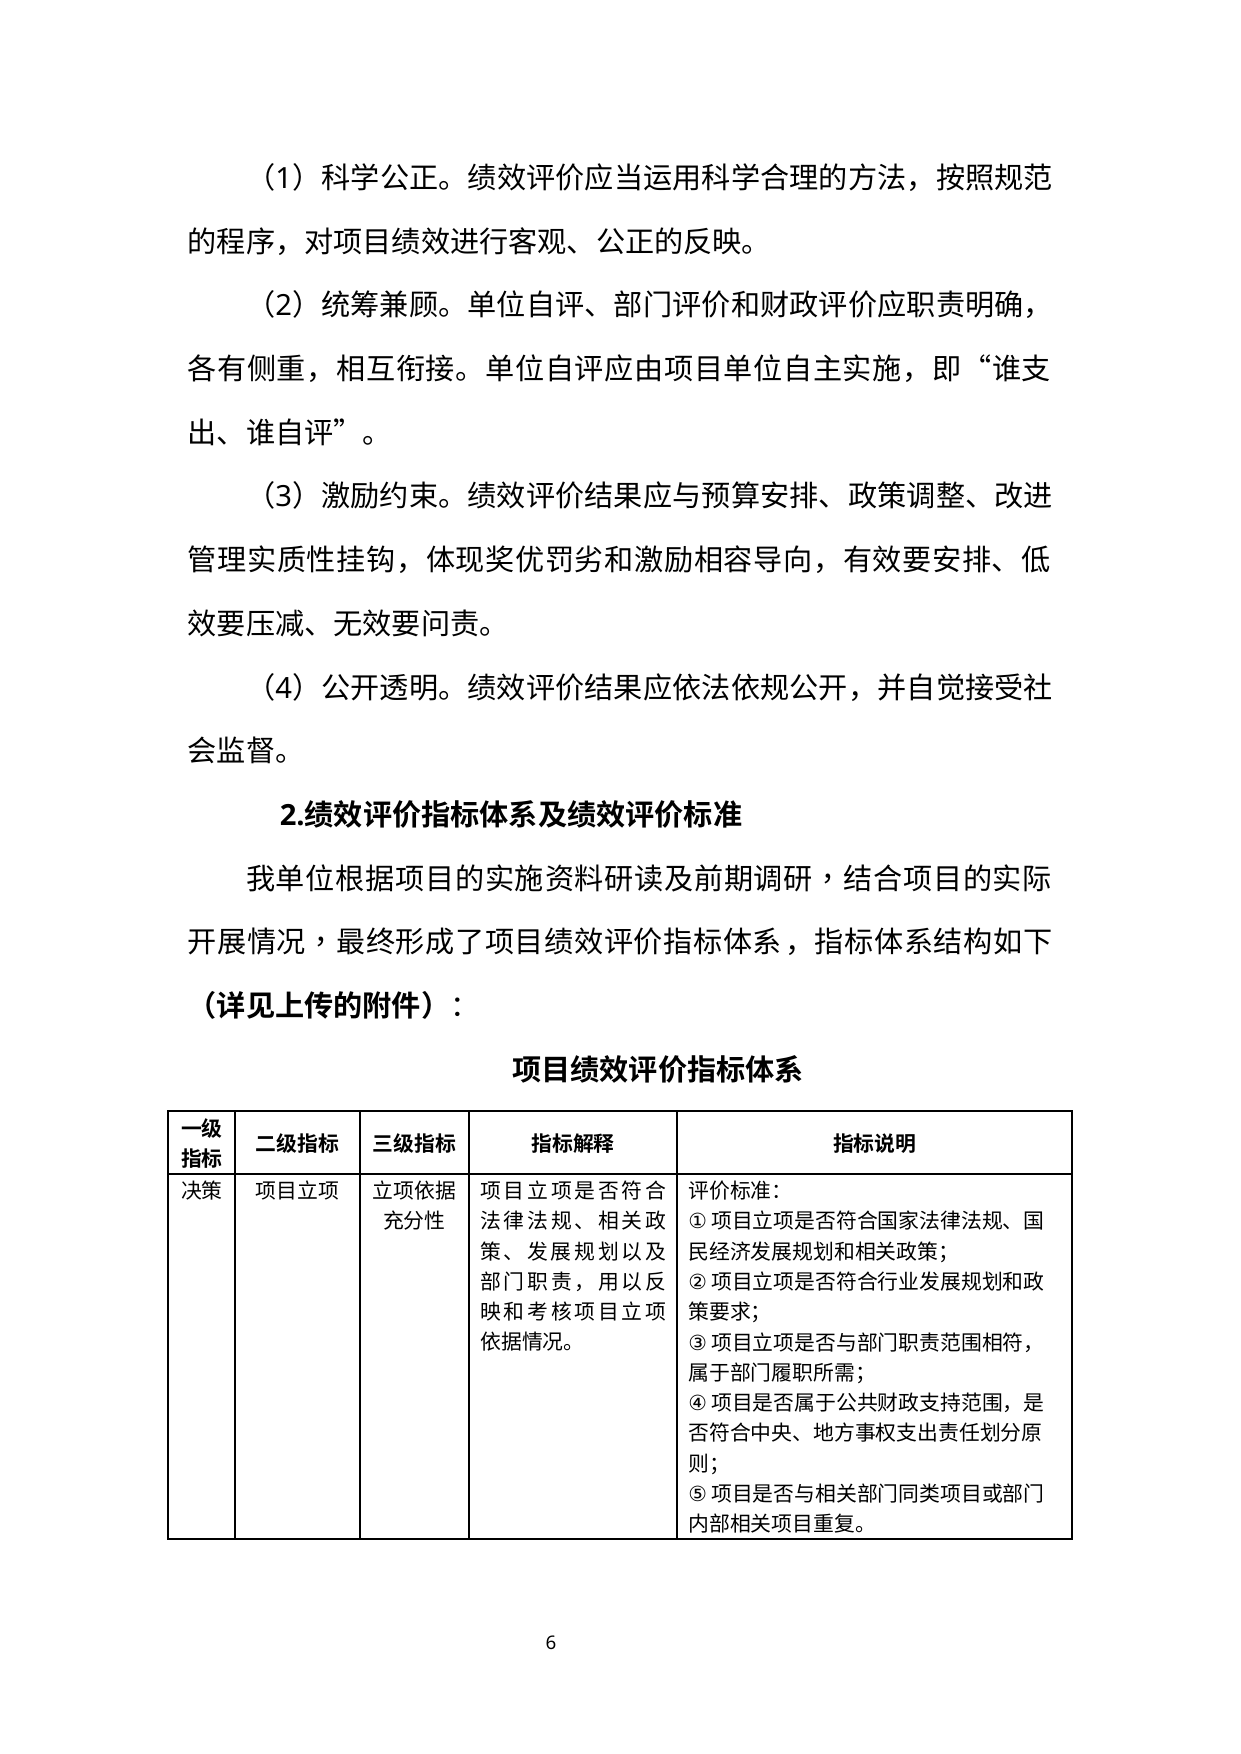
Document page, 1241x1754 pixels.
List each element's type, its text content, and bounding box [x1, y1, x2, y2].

table_header 指标解释 [470, 1112, 676, 1172]
table_cell 决策 [169, 1175, 234, 1538]
table_cell 立项依据 充分性 [361, 1175, 468, 1538]
table_header 指标说明 [678, 1112, 1071, 1172]
text （1）科学公正。绩效评价应当运用科学合理的方法，按照规范的程序，对项目绩效进行客观、公正的反映。 [187, 154, 1053, 261]
text （4）公开透明。绩效评价结果应依法依规公开，并自觉接受社会监督。 [187, 664, 1053, 770]
table_header 三级指标 [361, 1112, 468, 1172]
table_header 二级指标 [236, 1112, 359, 1172]
subtitle 2.绩效评价指标体系及绩效评价标准 [187, 792, 1053, 834]
table_cell 项目立项 [236, 1175, 359, 1538]
text （2）统筹兼顾。单位自评、部门评价和财政评价应职责明确，各有侧重，相互衔接。单位自评应由项目单位自主实施，即“谁支出、谁自评”。 [187, 282, 1053, 452]
text 项目绩效评价指标体系 [187, 1046, 1053, 1089]
table_cell 项目立项是否符合法律法规、相关政策、发展规划以及部门职责，用以反映和考核项目立项依据情况。 [470, 1175, 676, 1538]
table_cell 评价标准： ①项目立项是否符合国家法律法规、国民经济发展规划和相关政策； ②项目立项是否符合行业发展规划和政策要求； ③项目立项是否与部门职责范围相符，属于部门履职所需； ④项目是否属于公共财政支持范围，是否符合中央、地方事权支出责任划分原则； ⑤项目是否与相关部门同类项目或部门内部相关项目重复。 [678, 1175, 1071, 1538]
table_header 一级指标 [169, 1112, 234, 1172]
text （3）激励约束。绩效评价结果应与预算安排、政策调整、改进管理实质性挂钩，体现奖优罚劣和激励相容导向，有效要安排、低效要压减、无效要问责。 [187, 473, 1053, 643]
text 我单位根据项目的实施资料研读及前期调研，结合项目的实际开展情况，最终形成了项目绩效评价指标体系，指标体系结构如下（详见上传的附件）： [187, 855, 1053, 1025]
